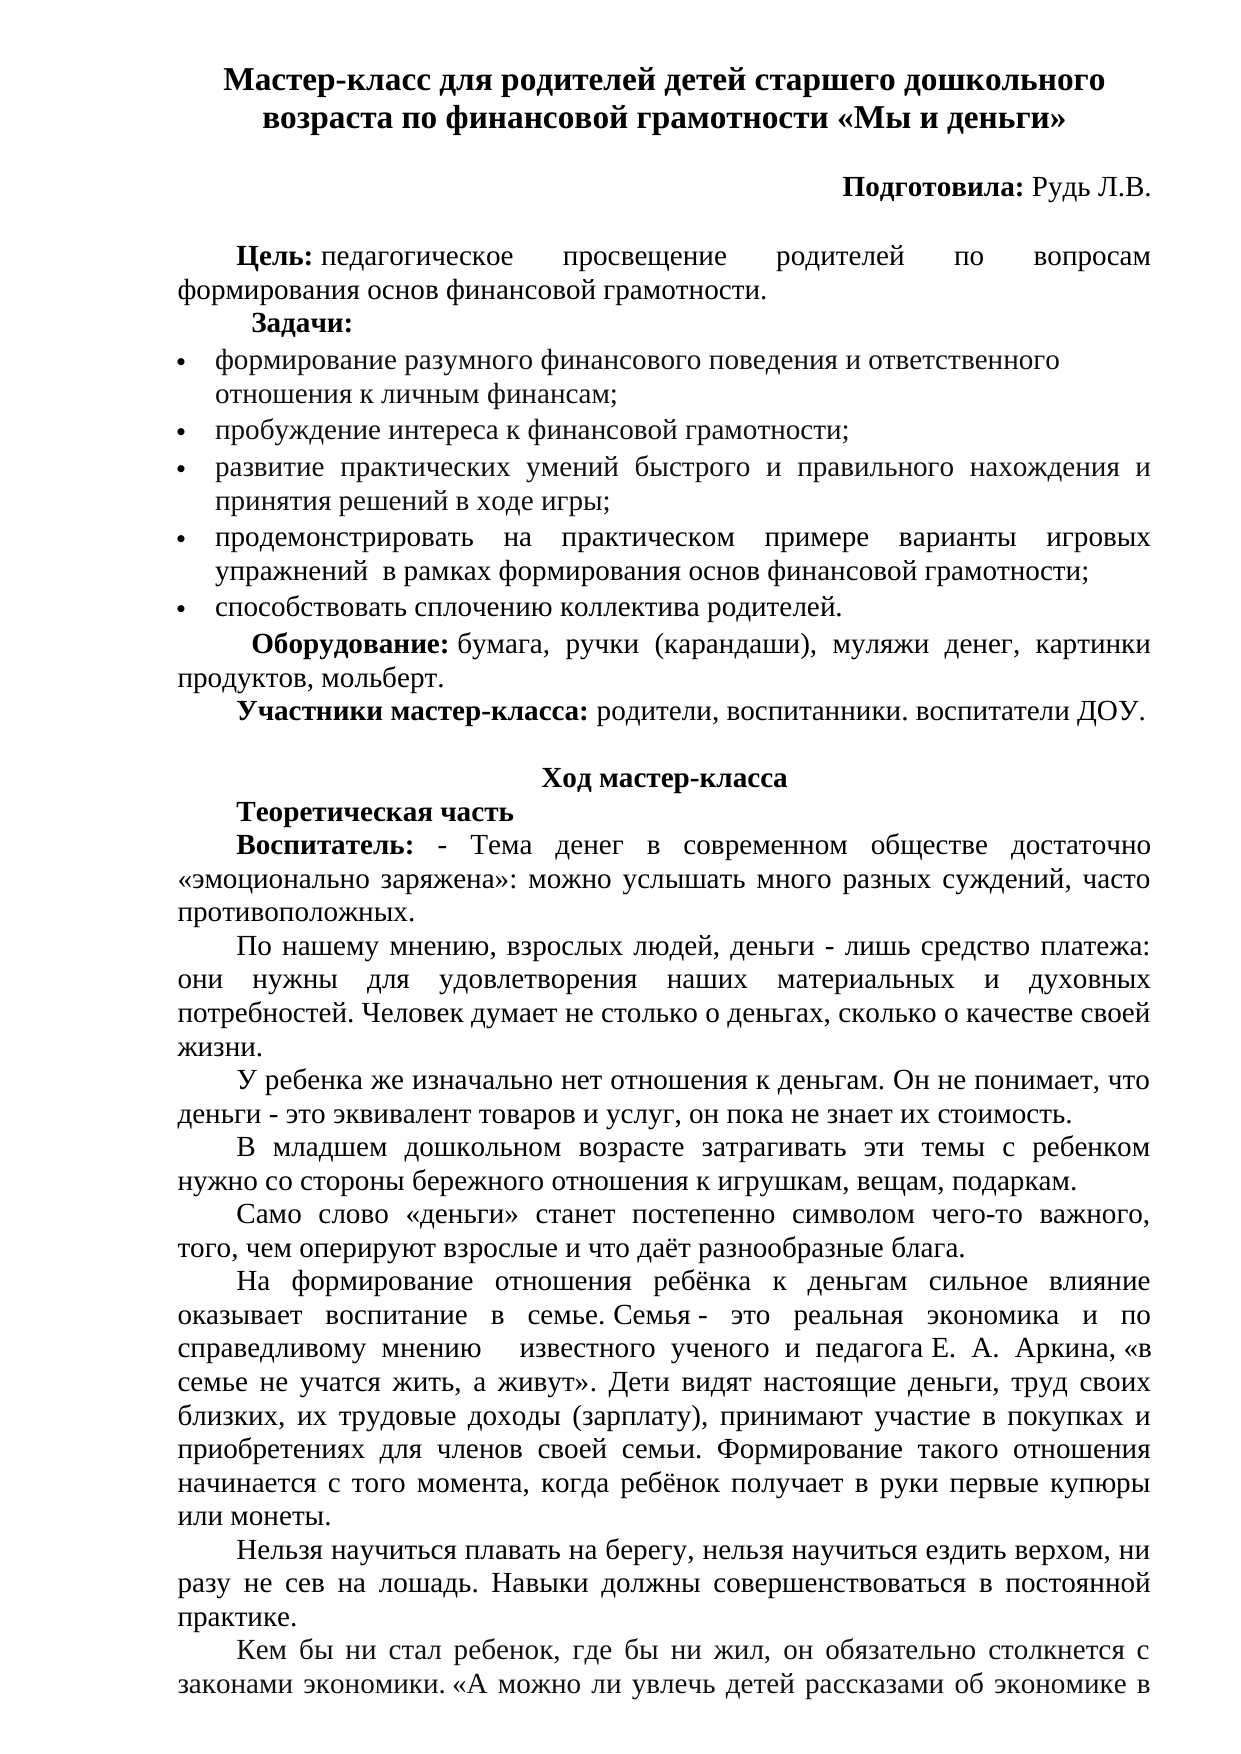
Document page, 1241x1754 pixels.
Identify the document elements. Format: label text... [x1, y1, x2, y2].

text Участники мастер-класса: родители, воспитанники. воспитатели ДОУ. [177, 693, 1152, 727]
text Оборудование: бумага, ручки (карандаши), муляжи денег, картинки продуктов, мольберт. [177, 626, 1152, 693]
text Подготовила: Рудь Л.В. [177, 169, 1152, 203]
text Ход мастер-класса [177, 760, 1152, 794]
text Нельзя научиться плавать на берегу, нельзя научиться ездить верхом, ни разу не сев на лошадь. Навыки должны совершенствоваться в постоянной практике. [177, 1532, 1152, 1632]
text Воспитатель: - Тема денег в современном обществе достаточно «эмоционально заряжена»: можно услышать много разных суждений, часто противоположных. [177, 827, 1152, 928]
list развитие практических умений быстрого и правильного нахождения и принятия решений в ходе игры; [177, 449, 1152, 516]
text Теоретическая часть [177, 794, 1152, 827]
list продемонстрировать на практическом примере варианты игровых упражнений в рамках формирования основ финансовой грамотности; [177, 519, 1152, 586]
text По нашему мнению, взрослых людей, деньги - лишь средство платежа: они нужны для удовлетворения наших материальных и духовных потребностей. Человек думает не столько о деньгах, сколько о качестве своей жизни. [177, 928, 1152, 1062]
text Задачи: [177, 306, 1152, 339]
text На формирование отношения ребёнка к деньгам сильное влияние оказывает воспитание в семье. Семья - это реальная экономика и по справедливому мнению известного ученого и педагога Е. А. Аркина, «в семье не учатся жить, а живут». Дети видят настоящие деньги, труд своих близких, их трудовые доходы (зарплату), принимают участие в покупках и приобретениях для членов своей семьи. Формирование такого отношения начинается с того момента, когда ребёнок получает в руки первые купюры или монеты. [177, 1263, 1152, 1532]
list формирование разумного финансового поведения и ответственного отношения к личным финансам; [177, 342, 1152, 409]
text Мастер-класс для родителей детей старшего дошкольного возраста по финансовой грамотности «Мы и деньги» [177, 59, 1152, 136]
list пробуждение интереса к финансовой грамотности; [177, 412, 1152, 446]
text В младшем дошкольном возрасте затрагивать эти темы с ребенком нужно со стороны бережного отношения к игрушкам, вещам, подаркам. [177, 1129, 1152, 1196]
text Само слово «деньги» станет постепенно символом чего-то важного, того, чем оперируют взрослые и что даёт разнообразные блага. [177, 1196, 1152, 1263]
list способствовать сплочению коллектива родителей. [177, 589, 1152, 623]
text У ребенка же изначально нет отношения к деньгам. Он не понимает, что деньги - это эквивалент товаров и услуг, он пока не знает их стоимость. [177, 1062, 1152, 1129]
text Цель: педагогическое просвещение родителей по вопросам формирования основ финансовой грамотности. [177, 238, 1152, 306]
